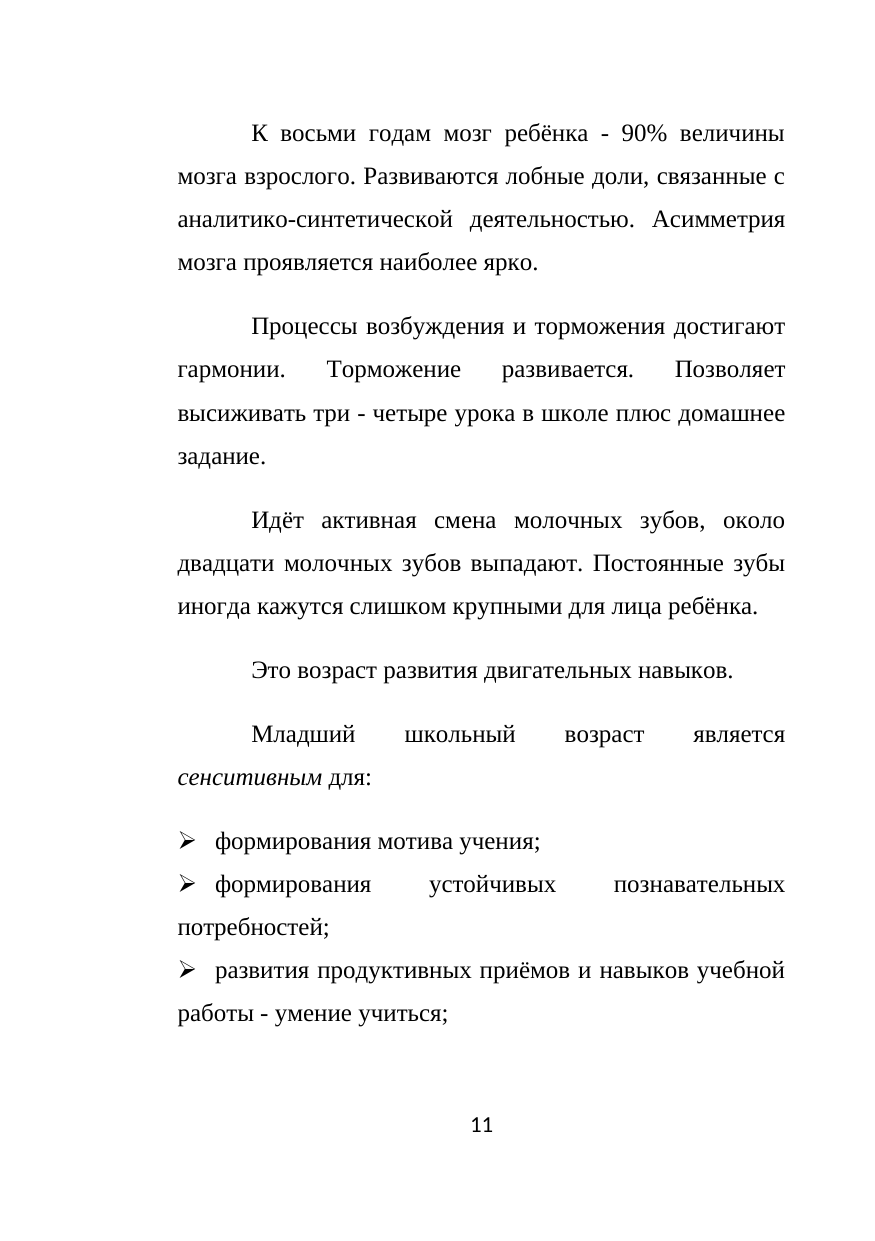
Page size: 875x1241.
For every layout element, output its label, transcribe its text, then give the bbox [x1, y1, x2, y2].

text Процессы возбуждения и торможения достигают гармонии. Торможение развивается. Позволяет высиживать три - четыре урока в школе плюс домашнее задание. [177, 311, 786, 469]
text К восьми годам мозг ребёнка - 90% величины мозга взрослого. Развиваются лобные доли, связанные с аналитико-синтетической деятельностью. Асимметрия мозга проявляется наиболее ярко. [177, 118, 786, 276]
list развития продуктивных приёмов и навыков учебной работы - умение учиться; [177, 955, 786, 1027]
list формирования устойчивых познавательных потребностей; [177, 869, 786, 941]
text Младший школьный возраст является сенситивным для: [177, 719, 786, 791]
list формирования мотива учения; [177, 826, 786, 855]
text Это возраст развития двигательных навыков. [177, 655, 786, 684]
text Идёт активная смена молочных зубов, около двадцати молочных зубов выпадают. Постоянные зубы иногда кажутся слишком крупными для лица ребёнка. [177, 505, 786, 620]
